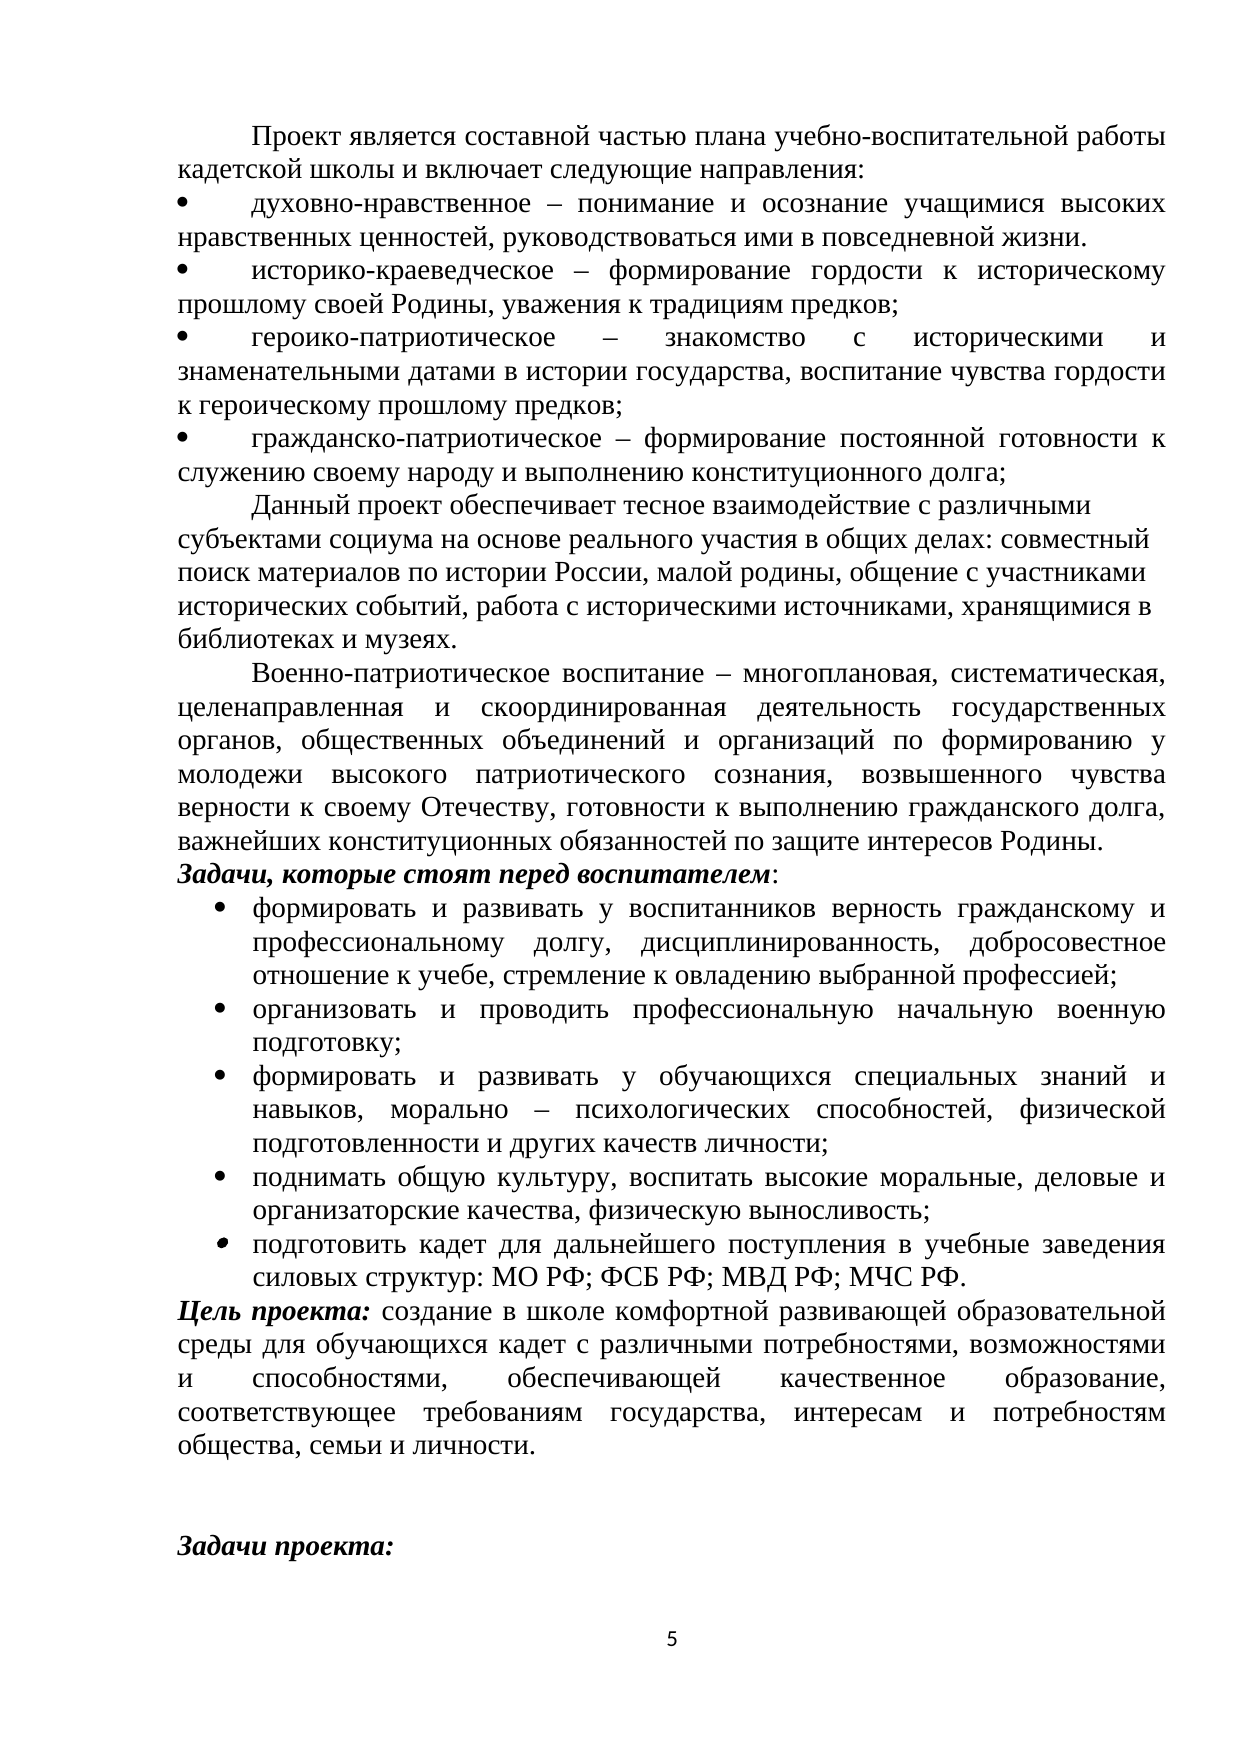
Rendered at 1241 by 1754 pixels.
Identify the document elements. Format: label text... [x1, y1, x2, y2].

text Проект является составной частью плана учебно-воспитательной работы кадетской школы и включает следующие направления: [177, 118, 1167, 185]
list формировать и развивать у обучающихся специальных знаний и навыков, морально – психологических способностей, физической подготовленности и других качеств личности; [215, 1058, 1167, 1159]
list поднимать общую культуру, воспитать высокие моральные, деловые и организаторские качества, физическую выносливость; [215, 1159, 1167, 1226]
list героико-патриотическое – знакомство с историческими и знаменательными датами в истории государства, воспитание чувства гордости к героическому прошлому предков; [177, 319, 1167, 420]
text Задачи проекта: [177, 1528, 1167, 1561]
list гражданско-патриотическое – формирование постоянной готовности к служению своему народу и выполнению конституционного долга; [177, 420, 1167, 487]
text Задачи, которые стоят перед воспитателем: [177, 856, 1167, 890]
text Данный проект обеспечивает тесное взаимодействие с различными субъектами социума на основе реального участия в общих делах: совместный поиск материалов по истории России, малой родины, общение с участниками исторических событий, работа с историческими источниками, хранящимися в библиотеках и музеях. [177, 487, 1167, 655]
list историко-краеведческое – формирование гордости к историческому прошлому своей Родины, уважения к традициям предков; [177, 252, 1167, 319]
list формировать и развивать у воспитанников верность гражданскому и профессиональному долгу, дисциплинированность, добросовестное отношение к учебе, стремление к овладению выбранной профессией; [215, 890, 1167, 991]
list духовно-нравственное – понимание и осознание учащимися высоких нравственных ценностей, руководствоваться ими в повседневной жизни. [177, 185, 1167, 252]
text Военно-патриотическое воспитание – многоплановая, систематическая, целенаправленная и скоординированная деятельность государственных органов, общественных объединений и организаций по формированию у молодежи высокого патриотического сознания, возвышенного чувства верности к своему Отечеству, готовности к выполнению гражданского долга, важнейших конституционных обязанностей по защите интересов Родины. [177, 655, 1167, 856]
list организовать и проводить профессиональную начальную военную подготовку; [215, 991, 1167, 1058]
list подготовить кадет для дальнейшего поступления в учебные заведения силовых структур: МО РФ; ФСБ РФ; МВД РФ; МЧС РФ. [215, 1226, 1167, 1293]
text Цель проекта: создание в школе комфортной развивающей образовательной среды для обучающихся кадет с различными потребностями, возможностями и способностями, обеспечивающей качественное образование, соответствующее требованиям государства, интересам и потребностям общества, семьи и личности. [177, 1293, 1167, 1461]
